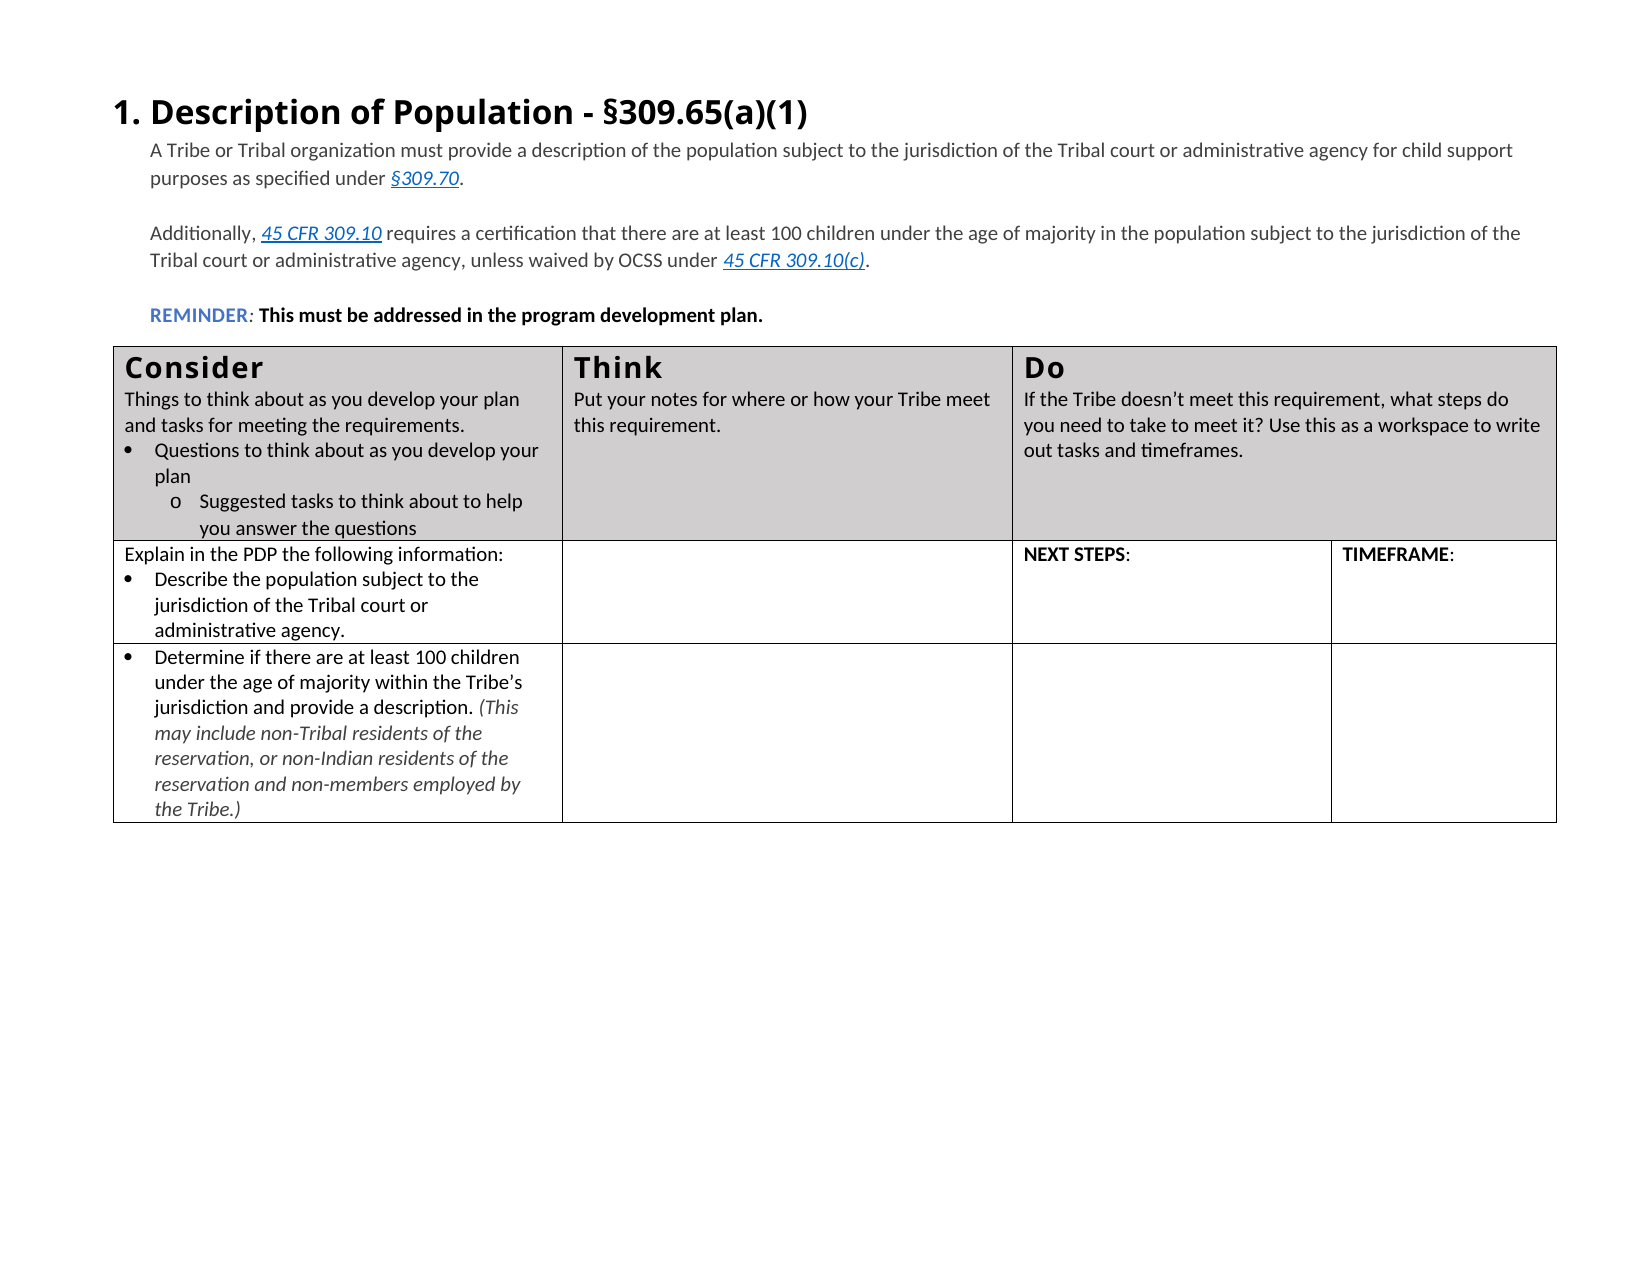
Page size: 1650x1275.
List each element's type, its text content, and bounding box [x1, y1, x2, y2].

table_header Think Put your notes for where or how your Tribe meet this requirement. [563, 347, 1012, 540]
table_cell TIMEFRAME: [1332, 541, 1556, 643]
table_header Consider Things to think about as you develop your plan and tasks for meeting the requirements. Questions to think about as you develop your plan Suggested tasks to think about to help you answer the questions [114, 347, 562, 540]
table_cell Determine if there are at least 100 children under the age of majority within the Tribe’s jurisdiction and provide a description. (This may include non-Tribal residents of the reservation, or non-Indian residents of the reservation and non-members employed by the Tribe.) [114, 644, 562, 822]
table_cell [563, 644, 1012, 822]
text Additionally, 45 CFR 309.10 requires a certification that there are at least 100 children under the age of majority in the population subject to the jurisdiction of the Tribal court or administrative agency, unless waived by OCSS under 45 CFR 309.10(c). [150, 220, 1537, 272]
table_cell NEXT STEPS: [1013, 541, 1331, 643]
text A Tribe or Tribal organization must provide a description of the population subject to the jurisdiction of the Tribal court or administrative agency for child support purposes as specified under §309.70. [150, 137, 1537, 190]
table_header Do If the Tribe doesn’t meet this requirement, what steps do you need to take to meet it? Use this as a workspace to write out tasks and timeframes. [1013, 347, 1556, 540]
table_cell [1013, 644, 1331, 822]
text REMINDER: This must be addressed in the program development plan. [150, 302, 1537, 327]
table_cell [1332, 644, 1556, 822]
table_cell Explain in the PDP the following information: Describe the population subject to the jurisdiction of the Tribal court or administrative agency. [114, 541, 562, 643]
subtitle Description of Population - §309.65(a)(1) [112, 88, 1537, 134]
table_cell [563, 541, 1012, 643]
